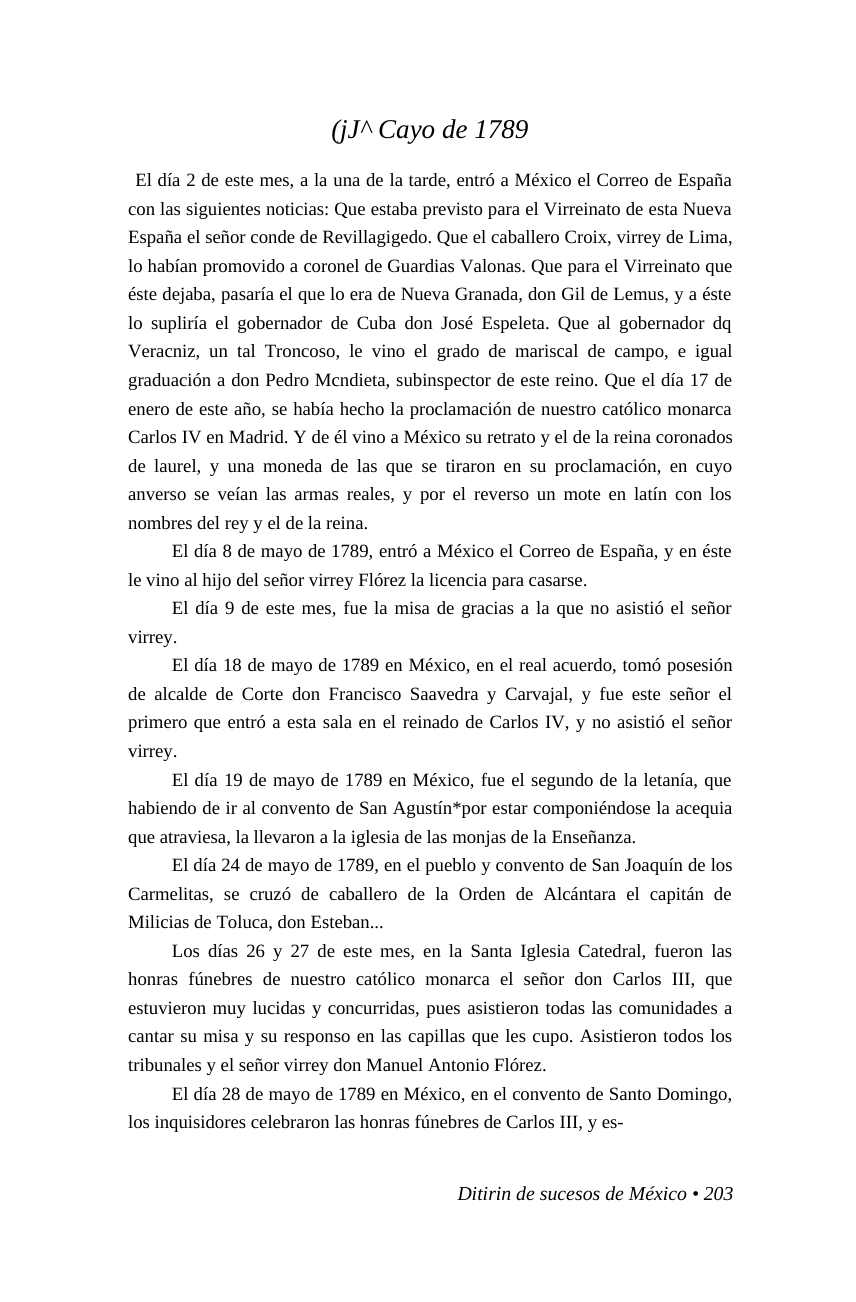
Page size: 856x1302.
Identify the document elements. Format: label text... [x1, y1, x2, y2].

text El día 2 de este mes, a la una de la tarde, entró a México el Correo de España con las siguientes noticias: Que estaba previsto para el Virreinato de esta Nueva España el señor conde de Revillagigedo. Que el caballero Croix, virrey de Lima, lo habían promovido a coronel de Guardias Valonas. Que para el Virreinato que éste dejaba, pasaría el que lo era de Nueva Granada, don Gil de Lemus, y a éste lo supliría el gobernador de Cuba don José Espeleta. Que al gobernador dq Veracniz, un tal Troncoso, le vino el grado de mariscal de campo, e igual graduación a don Pedro Mcndieta, subinspector de este reino. Que el día 17 de enero de este año, se había hecho la proclamación de nuestro católico monarca Carlos IV en Madrid. Y de él vino a México su retrato y el de la reina coronados de laurel, y una moneda de las que se tiraron en su proclamación, en cuyo anverso se veían las armas reales, y por el reverso un mote en latín con los nombres del rey y el de la reina. [128, 164, 733, 535]
text El día 24 de mayo de 1789, en el pueblo y convento de San Joaquín de los Carmelitas, se cruzó de caballero de la Orden de Alcántara el capitán de Milicias de Toluca, don Esteban... [128, 849, 733, 934]
text El día 28 de mayo de 1789 en México, en el convento de Santo Domingo, los inquisidores celebraron las honras fúnebres de Carlos III, y es- [128, 1077, 733, 1134]
text Los días 26 y 27 de este mes, en la Santa Iglesia Catedral, fueron las honras fúnebres de nuestro católico monarca el señor don Carlos III, que estuvieron muy lucidas y concurridas, pues asistieron todas las comunidades a cantar su misa y su responso en las capillas que les cupo. Asistieron todos los tribunales y el señor virrey don Manuel Antonio Flórez. [128, 934, 733, 1077]
text Ditirin de sucesos de México • 203 [128, 1185, 733, 1205]
text El día 9 de este mes, fue la misa de gracias a la que no asistió el señor virrey. [128, 592, 733, 649]
text El día 19 de mayo de 1789 en México, fue el segundo de la letanía, que habiendo de ir al convento de San Agustín*por estar componiéndose la acequia que atraviesa, la llevaron a la iglesia de las monjas de la Enseñanza. [128, 763, 733, 849]
text (jJ^ Cayo de 1789 [128, 117, 731, 144]
text El día 8 de mayo de 1789, entró a México el Correo de España, y en éste le vino al hijo del señor virrey Flórez la licencia para casarse. [128, 535, 733, 592]
text El día 18 de mayo de 1789 en México, en el real acuerdo, tomó posesión de alcalde de Corte don Francisco Saavedra y Carvajal, y fue este señor el primero que entró a esta sala en el reinado de Carlos IV, y no asistió el señor virrey. [128, 649, 733, 763]
